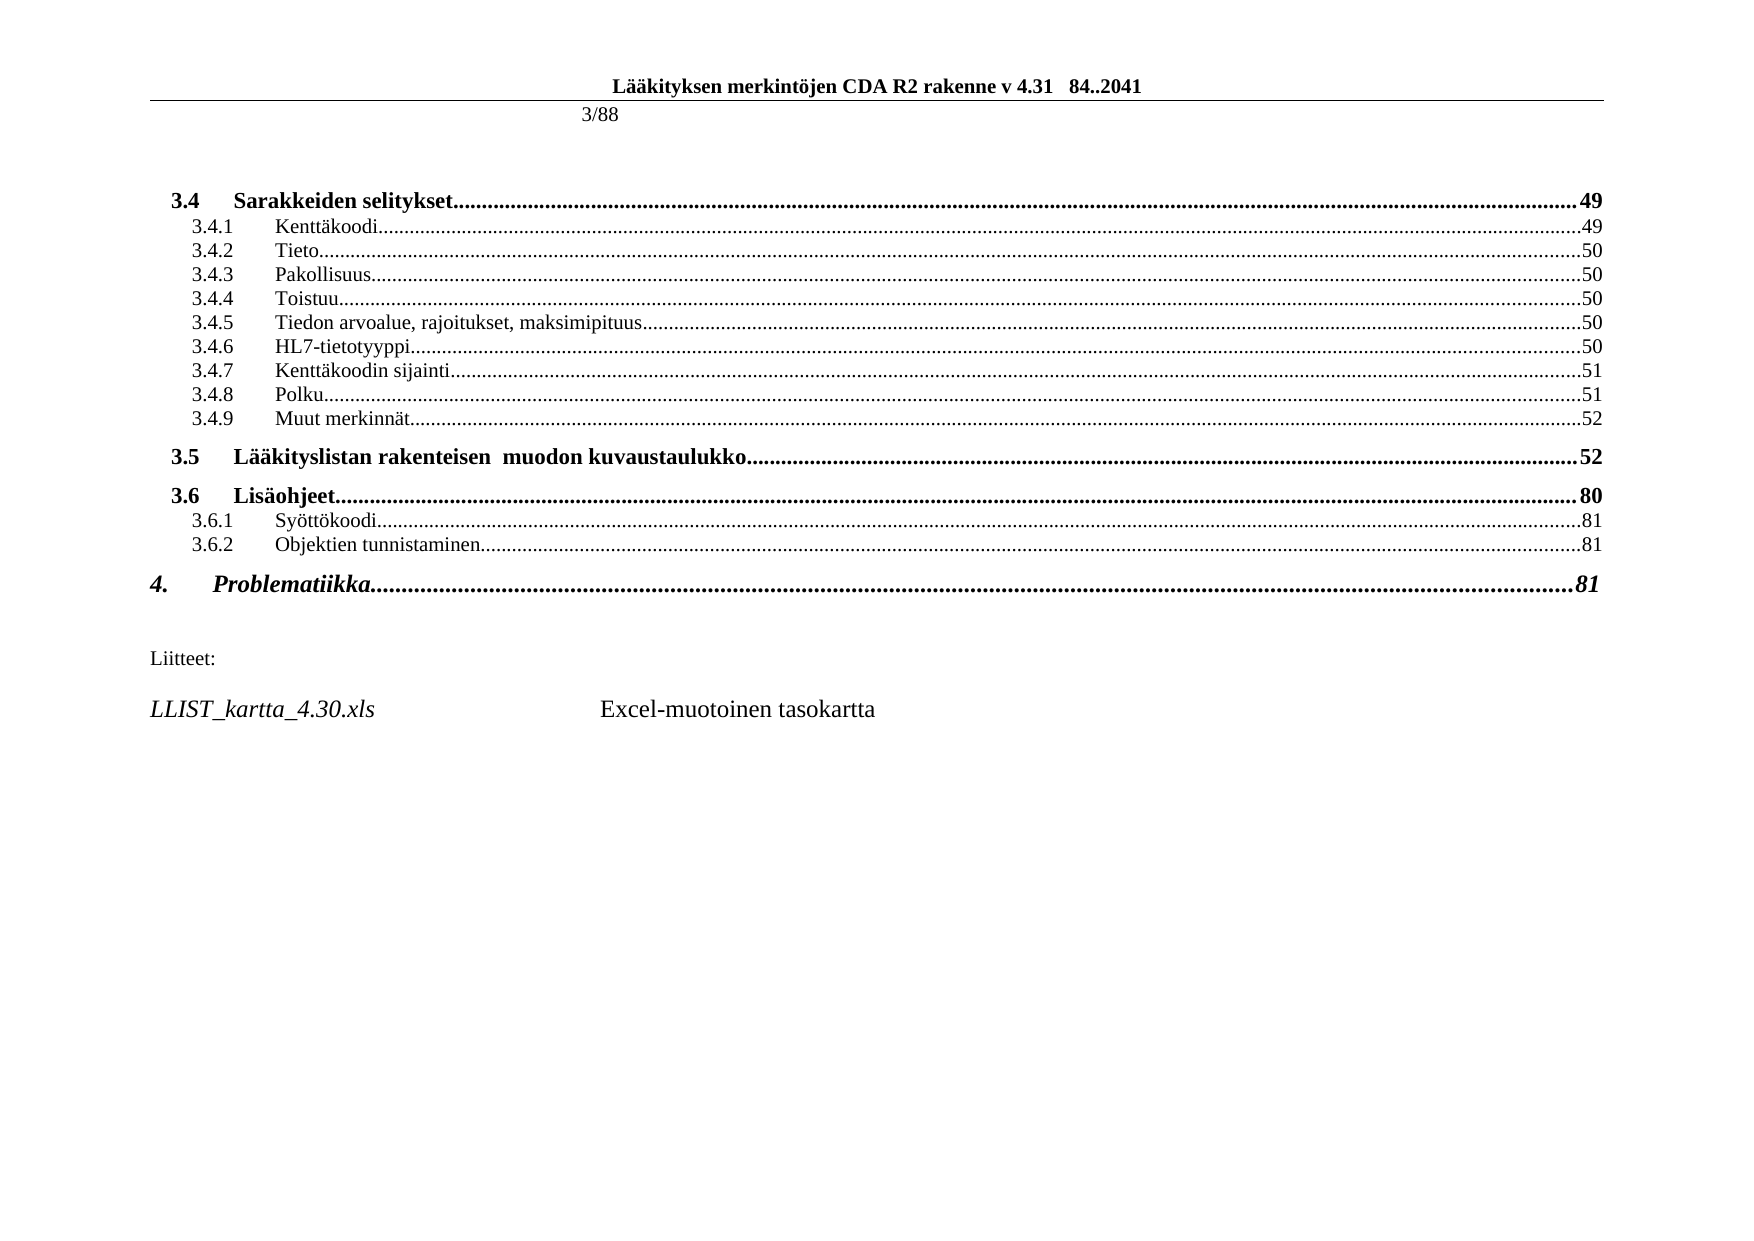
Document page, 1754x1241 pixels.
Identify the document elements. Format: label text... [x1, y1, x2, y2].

text 3.6.2 Objektien tunnistaminen 81 [192, 532, 1604, 556]
text 4. Problematiikka 81 [150, 569, 1604, 597]
text 3.6 Lisäohjeet 80 [171, 482, 1604, 508]
text 3.4.7 Kenttäkoodin sijainti 51 [192, 358, 1604, 382]
text Liitteet: [150, 646, 1604, 670]
text 3.4 Sarakkeiden selitykset 49 [171, 187, 1604, 214]
text 3.4.3 Pakollisuus 50 [192, 262, 1604, 286]
text 3.4.9 Muut merkinnät 52 [192, 406, 1604, 430]
text 3.4.4 Toistuu 50 [192, 286, 1604, 310]
text 3.4.6 HL7-tietotyyppi 50 [192, 334, 1604, 358]
text 3.6.1 Syöttökoodi 81 [192, 508, 1604, 532]
text 3.4.2 Tieto 50 [192, 238, 1604, 262]
text 3.4.1 Kenttäkoodi 49 [192, 214, 1604, 238]
text 3.4.8 Polku 51 [192, 382, 1604, 406]
text 3.4.5 Tiedon arvoalue, rajoitukset, maksimipituus 50 [192, 310, 1604, 334]
text 3.5 Lääkityslistan rakenteisen muodon kuvaustaulukko 52 [171, 443, 1604, 469]
text LLIST_kartta_4.30.xls Excel-muotoinen tasokartta [150, 694, 1604, 722]
